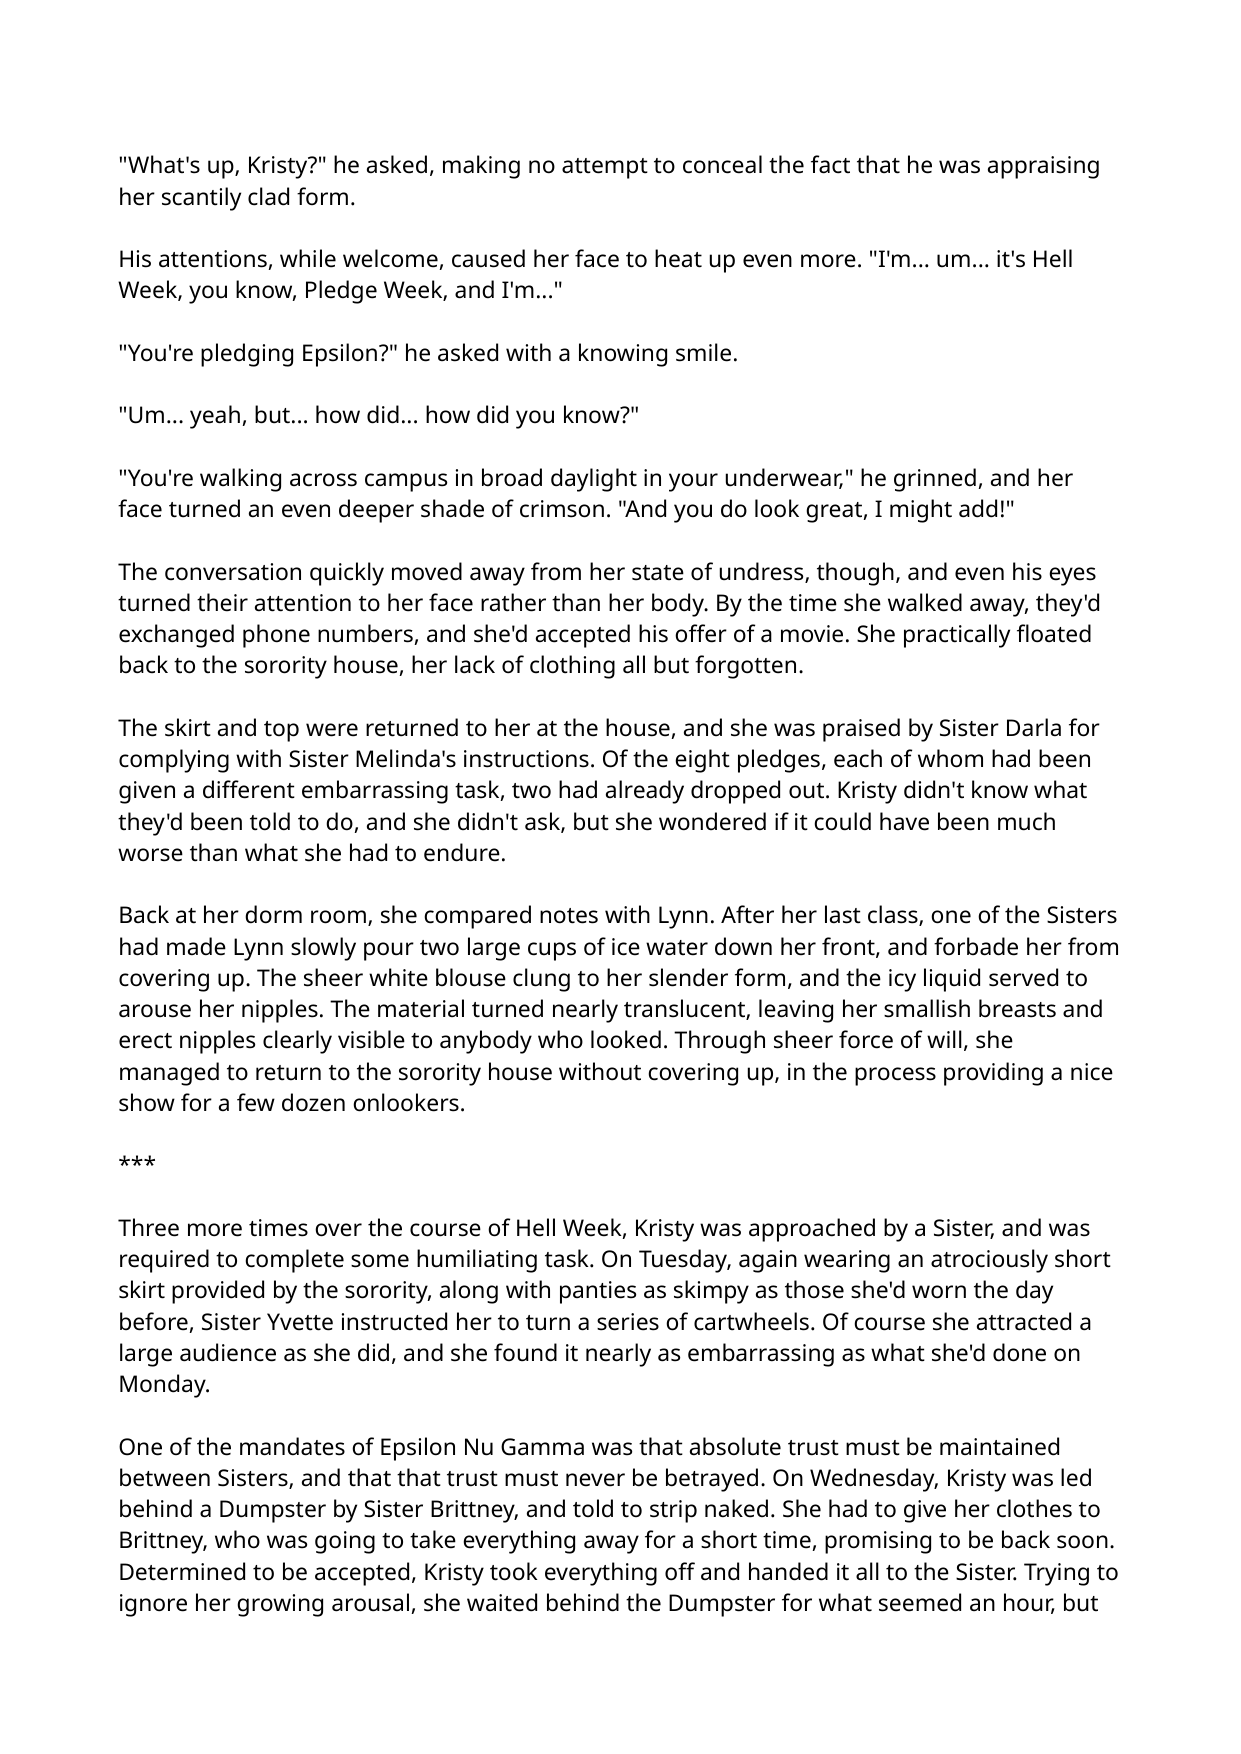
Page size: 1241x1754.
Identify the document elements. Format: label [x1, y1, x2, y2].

text [118, 118, 1122, 1618]
